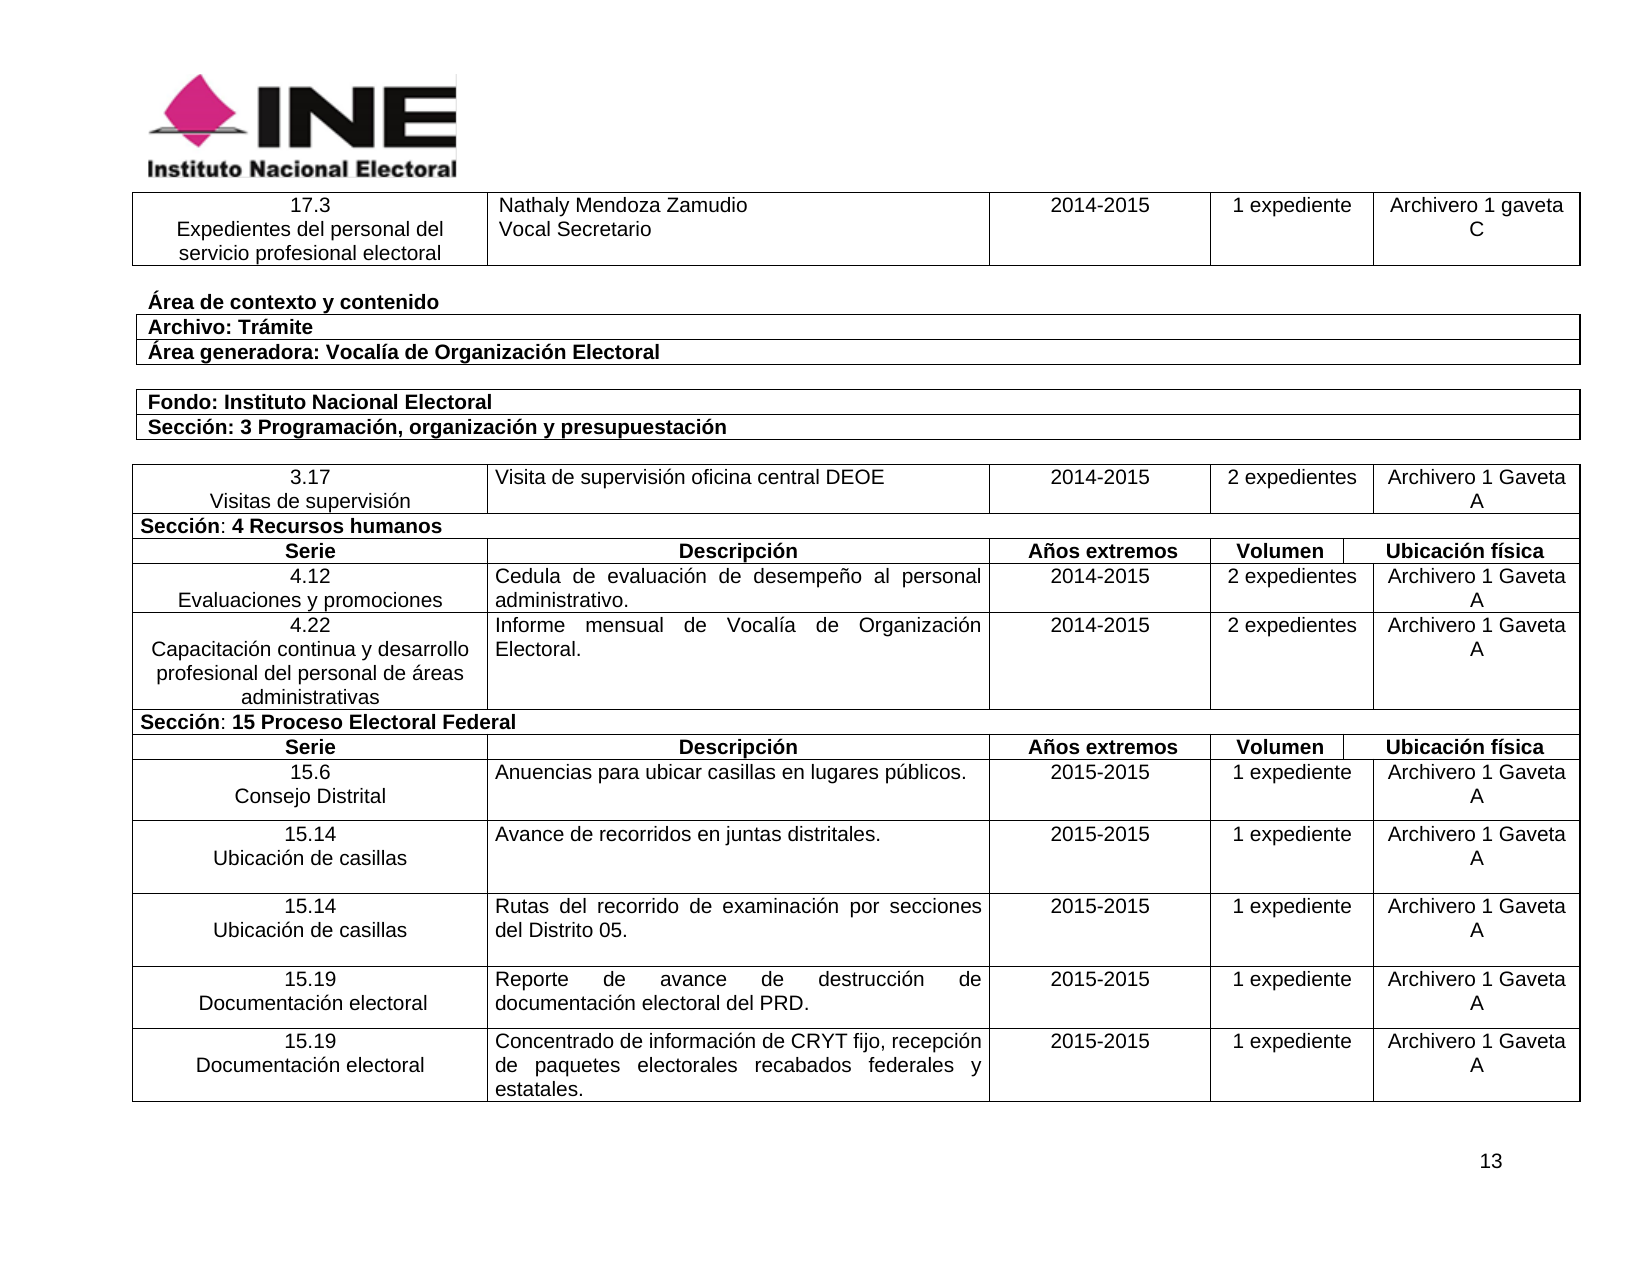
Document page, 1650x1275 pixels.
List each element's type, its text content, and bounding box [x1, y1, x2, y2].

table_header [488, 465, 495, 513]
table_cell Archivero 1 gaveta C [1374, 193, 1579, 265]
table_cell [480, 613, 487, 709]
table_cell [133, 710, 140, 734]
table_cell Archivero 1 Gaveta A [1374, 760, 1579, 820]
table_cell 15.6 Consejo Distrital [133, 760, 487, 820]
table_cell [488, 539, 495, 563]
table_cell Nathaly Mendoza Zamudio Vocal Secretario [488, 193, 989, 265]
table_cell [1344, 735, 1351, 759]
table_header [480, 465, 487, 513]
table_cell 2015-2015 [990, 967, 1210, 1028]
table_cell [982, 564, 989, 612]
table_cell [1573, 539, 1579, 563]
table_cell Rutas del recorrido de examinación por secciones del Distrito 05. [488, 894, 989, 966]
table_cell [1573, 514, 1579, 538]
table_header 2 expedientes [1211, 465, 1373, 513]
picture [148, 74, 458, 179]
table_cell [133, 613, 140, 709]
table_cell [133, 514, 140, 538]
table_cell 2014-2015 [990, 613, 1210, 709]
table_cell 1 expediente [1211, 193, 1373, 265]
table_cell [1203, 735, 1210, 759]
table_header Fondo: Instituto Nacional Electoral [137, 390, 1579, 414]
table_cell 2015-2015 [990, 821, 1210, 893]
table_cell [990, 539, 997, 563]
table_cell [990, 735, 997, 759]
table_cell 15.14 Ubicación de casillas [133, 894, 487, 966]
table_cell 1 expediente [1211, 1029, 1373, 1101]
table_cell 17.3 Expedientes del personal del servicio profesional electoral [133, 193, 487, 265]
table_cell Sección: 3 Programación, organización y presupuestación [137, 415, 1579, 439]
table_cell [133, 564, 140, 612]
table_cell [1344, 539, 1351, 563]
table_cell 1 expediente [1211, 894, 1373, 966]
table_cell 2014-2015 [990, 564, 1210, 612]
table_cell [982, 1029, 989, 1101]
text Área de contexto y contenido [148, 290, 1502, 314]
table_cell Archivero 1 Gaveta A [1374, 821, 1579, 893]
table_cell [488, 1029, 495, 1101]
table_cell 15.19 Documentación electoral [133, 1029, 487, 1101]
table_header Archivo: Trámite [137, 315, 1579, 339]
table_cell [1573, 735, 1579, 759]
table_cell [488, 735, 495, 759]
table_cell Informe mensual de Vocalía de Organización Electoral. [488, 613, 989, 709]
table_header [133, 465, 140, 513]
table_cell Archivero 1 Gaveta A [1374, 894, 1579, 966]
table_cell 1 expediente [1211, 967, 1373, 1028]
table_cell 2015-2015 [990, 760, 1210, 820]
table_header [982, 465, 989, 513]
table_cell 2015-2015 [990, 894, 1210, 966]
table_cell Reporte de avance de destrucción de documentación electoral del PRD. [488, 967, 989, 1028]
table_cell 2 expedientes [1211, 564, 1373, 612]
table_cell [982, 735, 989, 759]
table_header 2014-2015 [990, 465, 1210, 513]
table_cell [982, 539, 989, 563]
table_cell Avance de recorridos en juntas distritales. [488, 821, 989, 893]
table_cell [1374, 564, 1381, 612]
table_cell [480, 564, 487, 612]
table_cell 1 expediente [1211, 821, 1373, 893]
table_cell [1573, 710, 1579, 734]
table_cell 2 expedientes [1211, 613, 1373, 709]
table_cell 1 expediente [1211, 760, 1373, 820]
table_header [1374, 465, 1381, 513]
table_cell Archivero 1 Gaveta A [1374, 613, 1579, 709]
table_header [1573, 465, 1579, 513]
table_cell Archivero 1 Gaveta A [1374, 967, 1579, 1028]
table_cell Archivero 1 Gaveta A [1374, 1029, 1579, 1101]
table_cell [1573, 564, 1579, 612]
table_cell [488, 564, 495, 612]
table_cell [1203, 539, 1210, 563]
table_cell Área generadora: Vocalía de Organización Electoral [137, 340, 1579, 364]
table_cell 2014-2015 [990, 193, 1210, 265]
table_cell 2015-2015 [990, 1029, 1210, 1101]
table_cell 15.19 Documentación electoral [133, 967, 487, 1028]
table_cell 15.14 Ubicación de casillas [133, 821, 487, 893]
table_cell Anuencias para ubicar casillas en lugares públicos. [488, 760, 989, 820]
